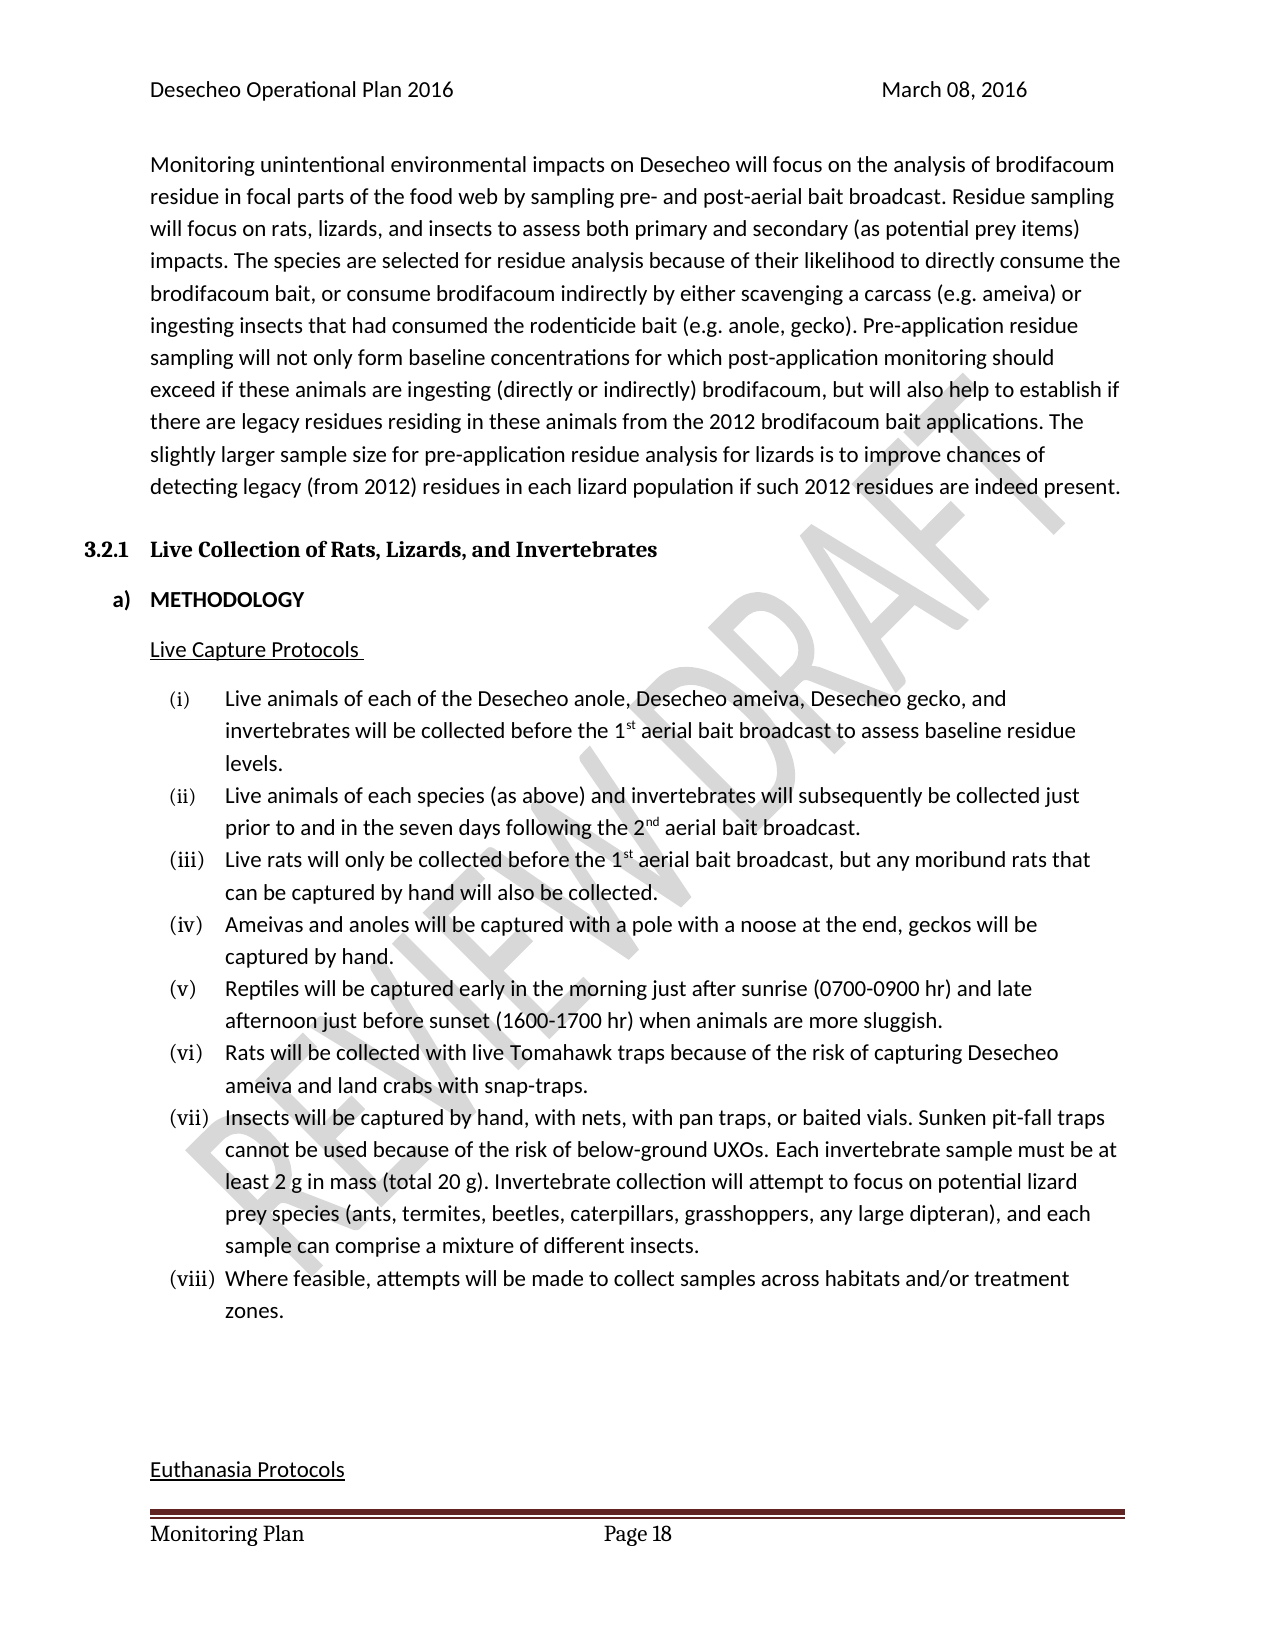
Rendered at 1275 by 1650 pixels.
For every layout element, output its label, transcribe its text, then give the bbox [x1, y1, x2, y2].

list Live rats will only be collected before the 1st aerial bait broadcast, but any moribund rats that can be captured by hand will also be collected. [169, 845, 1125, 906]
list Live animals of each of the Desecheo anole, Desecheo ameiva, Desecheo gecko, and invertebrates will be collected before the 1st aerial bait broadcast to assess baseline residue levels. [169, 684, 1125, 777]
list Monitoring unintentional environmental impacts on Desecheo will focus on the analysis of brodifacoum residue in focal parts of the food web by sampling pre- and post-aerial bait broadcast. Residue sampling will focus on rats, lizards, and insects to assess both primary and secondary (as potential prey items) impacts. The species are selected for residue analysis because of their likelihood to directly consume the brodifacoum bait, or consume brodifacoum indirectly by either scavenging a carcass (e.g. ameiva) or ingesting insects that had consumed the rodenticide bait (e.g. anole, gecko). Pre-application residue sampling will not only form baseline concentrations for which post-application monitoring should exceed if these animals are ingesting (directly or indirectly) brodifacoum, but will also help to establish if there are legacy residues residing in these animals from the 2012 brodifacoum bait applications. The slightly larger sample size for pre-application residue analysis for lizards is to improve chances of detecting legacy (from 2012) residues in each lizard population if such 2012 residues are indeed present. [150, 150, 1125, 500]
list Reptiles will be captured early in the morning just after sunrise (0700-0900 hr) and late afternoon just before sunset (1600-1700 hr) when animals are more sluggish. [169, 974, 1125, 1034]
list Euthanasia Protocols [150, 1455, 1125, 1483]
list METHODOLOGY [112, 585, 1125, 613]
list Live animals of each species (as above) and invertebrates will subsequently be collected just prior to and in the seven days following the 2nd aerial bait broadcast. [169, 781, 1125, 841]
list Insects will be captured by hand, with nets, with pan traps, or baited vials. Sunken pit-fall traps cannot be used because of the risk of below-ground UXOs. Each invertebrate sample must be at least 2 g in mass (total 20 g). Invertebrate collection will attempt to focus on potential lizard prey species (ants, termites, beetles, caterpillars, grasshoppers, any large dipteran), and each sample can comprise a mixture of different insects. [169, 1103, 1125, 1260]
list Live Collection of Rats, Lizards, and Invertebrates [84, 537, 1125, 563]
text Live Capture Protocols [150, 635, 1125, 663]
list Where feasible, attempts will be made to collect samples across habitats and/or treatment zones. [169, 1264, 1125, 1324]
list Rats will be collected with live Tomahawk traps because of the risk of capturing Desecheo ameiva and land crabs with snap-traps. [169, 1038, 1125, 1099]
list Ameivas and anoles will be captured with a pole with a noose at the end, geckos will be captured by hand. [169, 910, 1125, 970]
